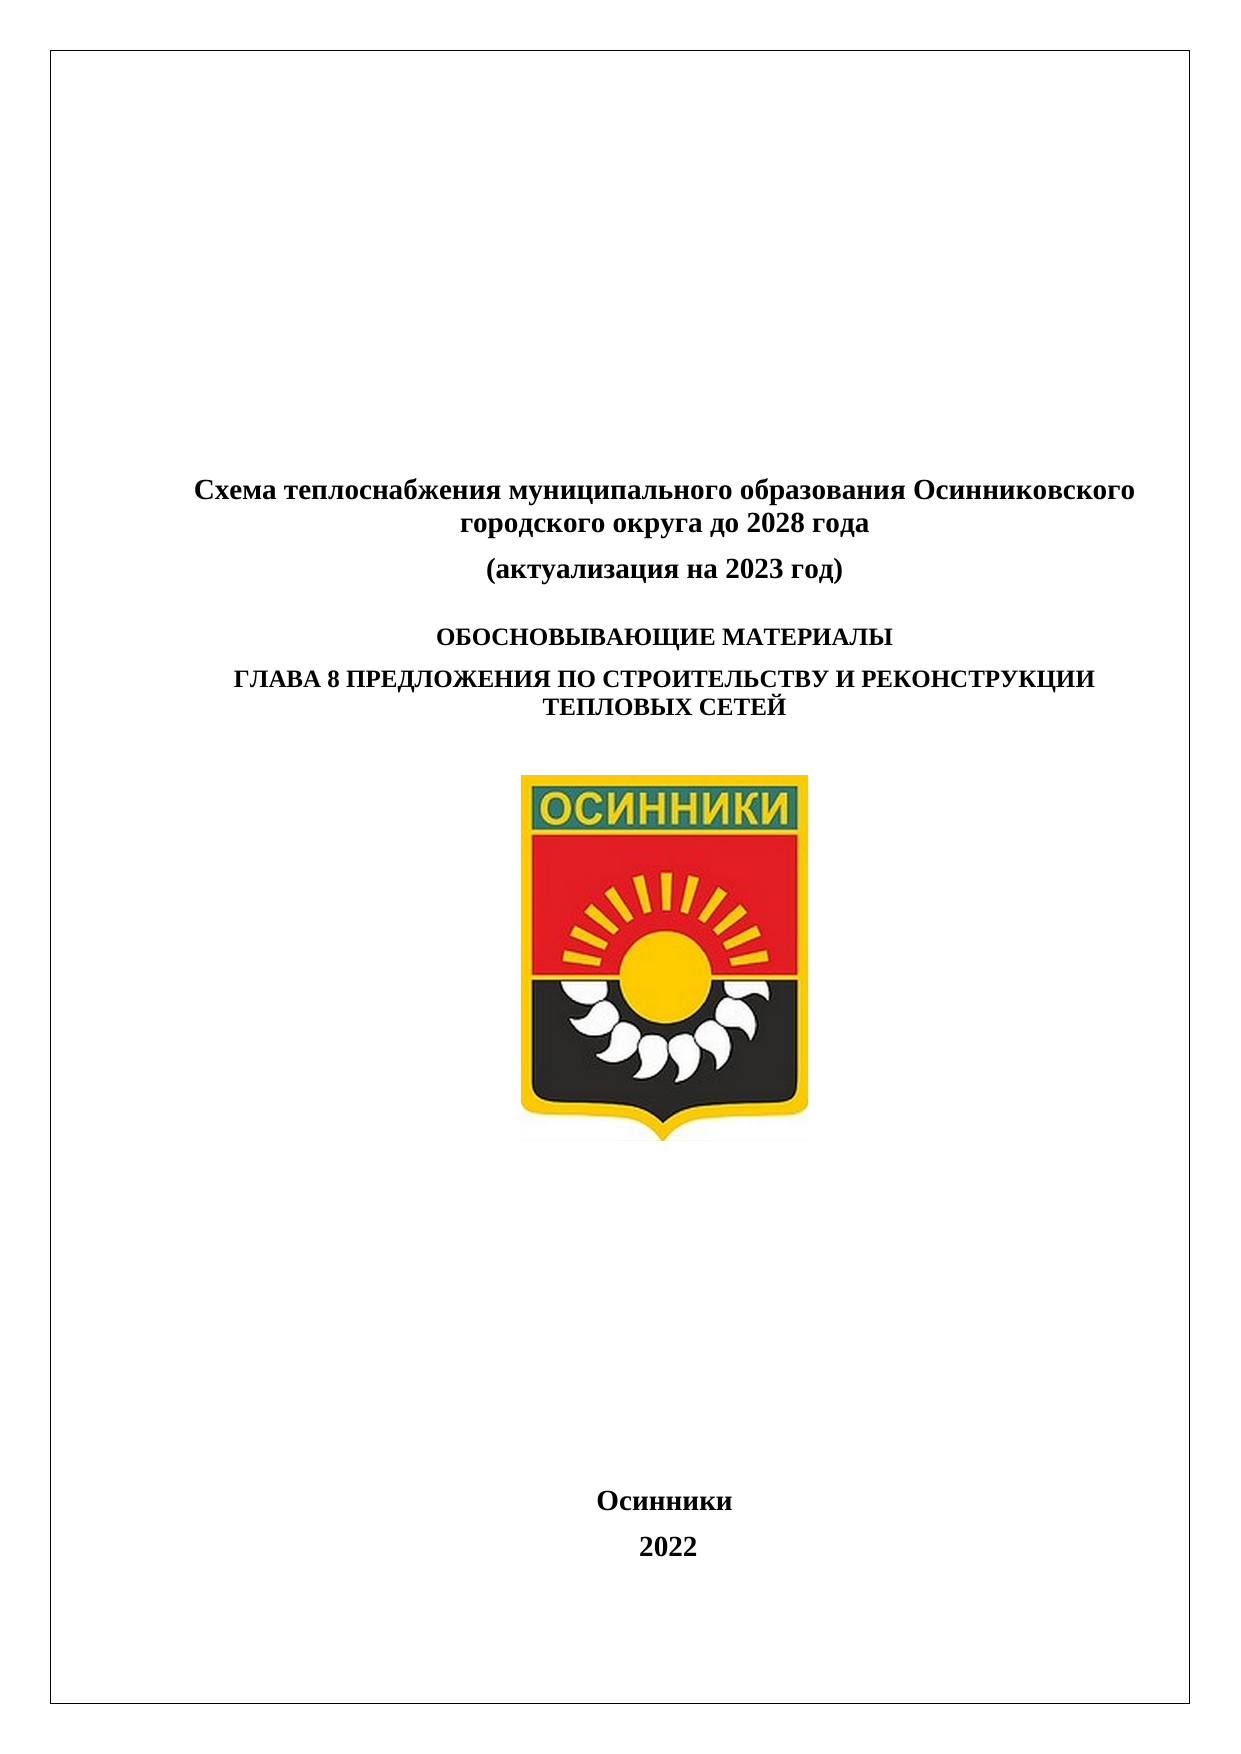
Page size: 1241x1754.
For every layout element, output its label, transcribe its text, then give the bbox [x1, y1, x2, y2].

text 2022 [177, 1529, 1152, 1563]
text Глава 8 Предложения по строительству и реконструкции тепловых сетей [177, 664, 1152, 721]
text Схема теплоснабжения муниципального образования Осинниковского городского округа до 2028 года [177, 472, 1152, 539]
picture [520, 775, 809, 1141]
text Осинники [177, 1483, 1152, 1517]
text (актуализация на 2023 год) [177, 551, 1152, 585]
text ОБОСНОВЫВАЮЩИЕ МАТЕРИАЛЫ [177, 622, 1152, 651]
